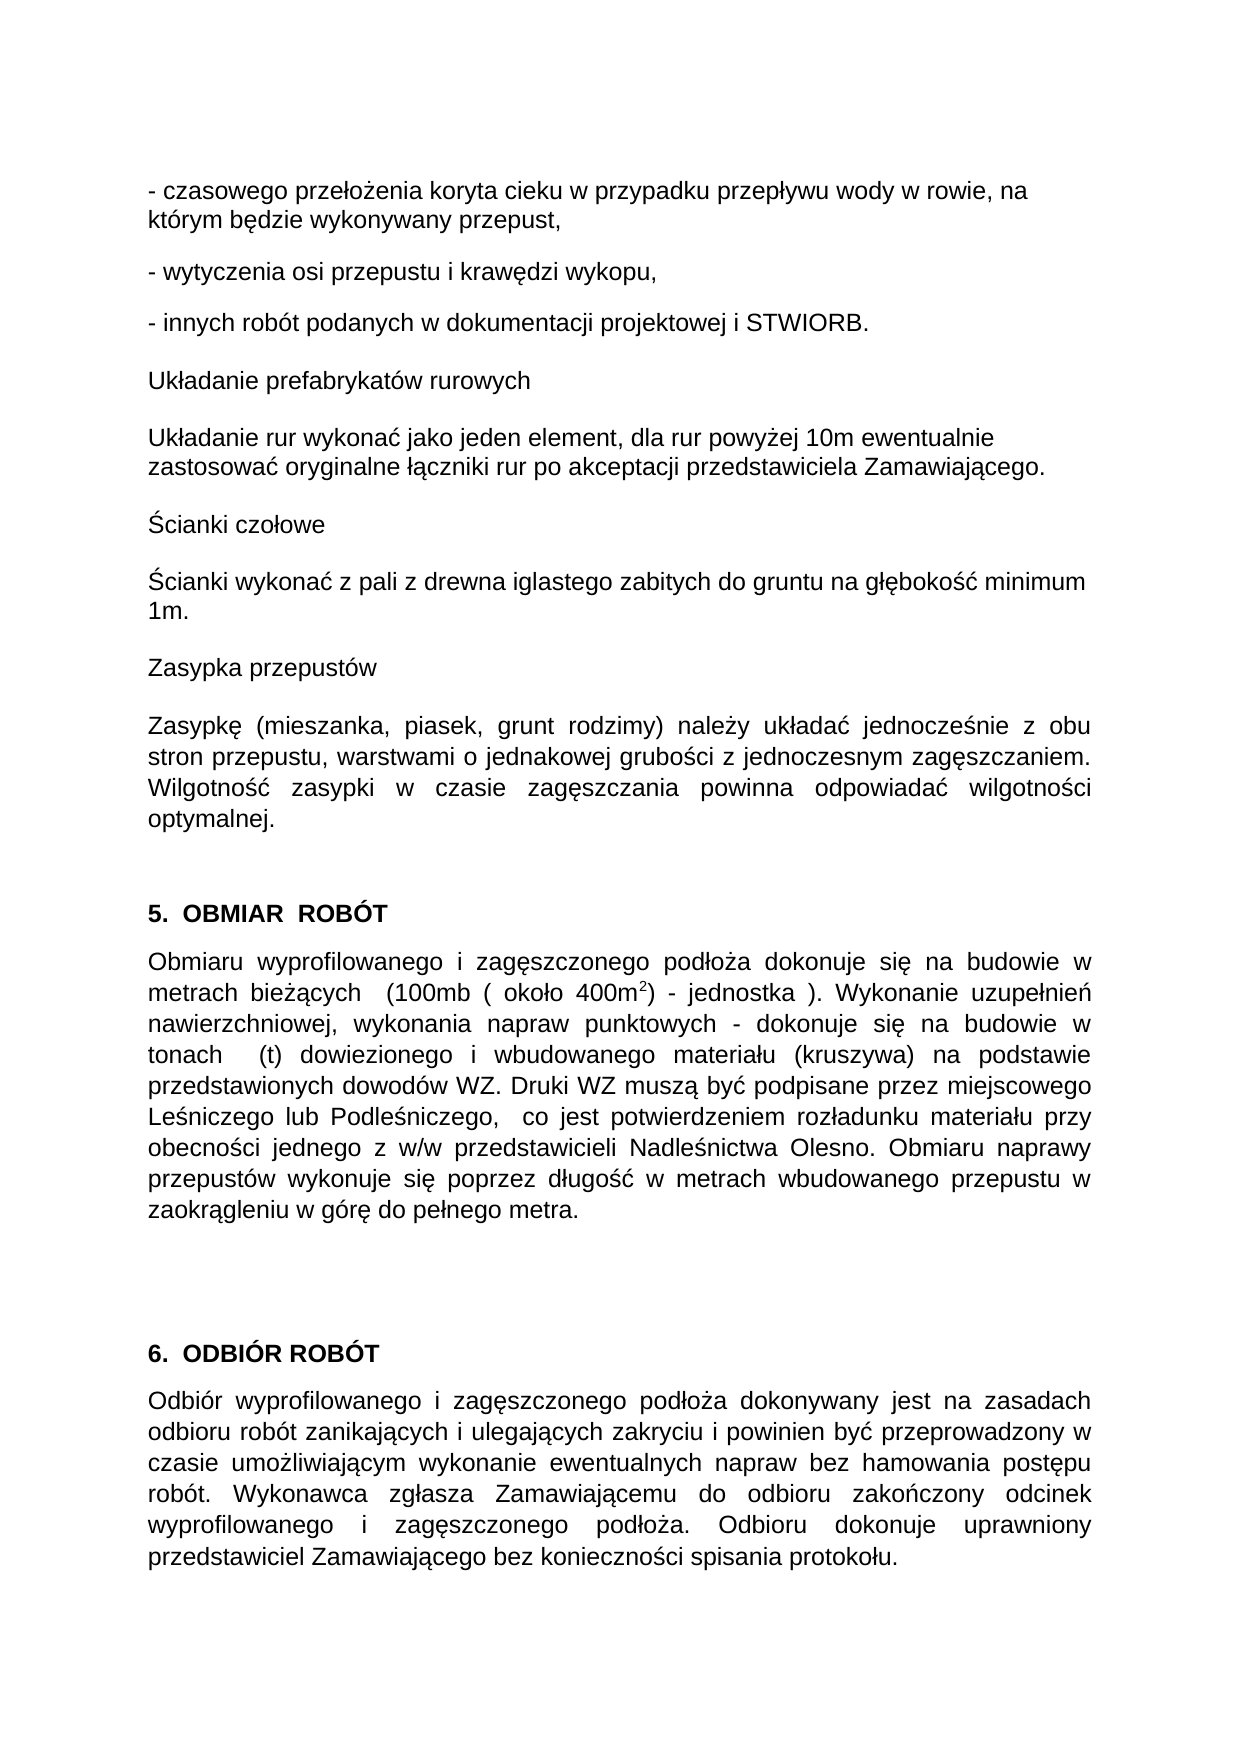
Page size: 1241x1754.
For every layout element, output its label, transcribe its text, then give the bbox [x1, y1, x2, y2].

text Układanie rur wykonać jako jeden element, dla rur powyżej 10m ewentualnie zastosować oryginalne łączniki rur po akceptacji przedstawiciela Zamawiającego. [148, 423, 1093, 481]
text - czasowego przełożenia koryta cieku w przypadku przepływu wody w rowie, na którym będzie wykonywany przepust, [148, 176, 1093, 234]
text 6. ODBIÓR ROBÓT [148, 1339, 1093, 1367]
text Zasypkę (mieszanka, piasek, grunt rodzimy) należy układać jednocześnie z obu stron przepustu, warstwami o jednakowej grubości z jednoczesnym zagęszczaniem. Wilgotność zasypki w czasie zagęszczania powinna odpowiadać wilgotności optymalnej. [148, 711, 1093, 833]
text 5. OBMIAR ROBÓT [148, 899, 1093, 928]
text Układanie prefabrykatów rurowych [148, 366, 1093, 395]
text - wytyczenia osi przepustu i krawędzi wykopu, [148, 257, 1093, 286]
text Odbiór wyprofilowanego i zagęszczonego podłoża dokonywany jest na zasadach odbioru robót zanikających i ulegających zakryciu i powinien być przeprowadzony w czasie umożliwiającym wykonanie ewentualnych napraw bez hamowania postępu robót. Wykonawca zgłasza Zamawiającemu do odbioru zakończony odcinek wyprofilowanego i zagęszczonego podłoża. Odbioru dokonuje uprawniony przedstawiciel Zamawiającego bez konieczności spisania protokołu. [148, 1386, 1093, 1570]
text Zasypka przepustów [148, 653, 1093, 682]
text - innych robót podanych w dokumentacji projektowej i STWIORB. [148, 308, 1093, 337]
text Obmiaru wyprofilowanego i zagęszczonego podłoża dokonuje się na budowie w metrach bieżących (100mb ( około 400m2) - jednostka ). Wykonanie uzupełnień nawierzchniowej, wykonania napraw punktowych - dokonuje się na budowie w tonach (t) dowiezionego i wbudowanego materiału (kruszywa) na podstawie przedstawionych dowodów WZ. Druki WZ muszą być podpisane przez miejscowego Leśniczego lub Podleśniczego, co jest potwierdzeniem rozładunku materiału przy obecności jednego z w/w przedstawicieli Nadleśnictwa Olesno. Obmiaru naprawy przepustów wykonuje się poprzez długość w metrach wbudowanego przepustu w zaokrągleniu w górę do pełnego metra. [148, 947, 1093, 1224]
text Ścianki czołowe [148, 510, 1093, 538]
text Ścianki wykonać z pali z drewna iglastego zabitych do gruntu na głębokość minimum 1m. [148, 567, 1093, 625]
